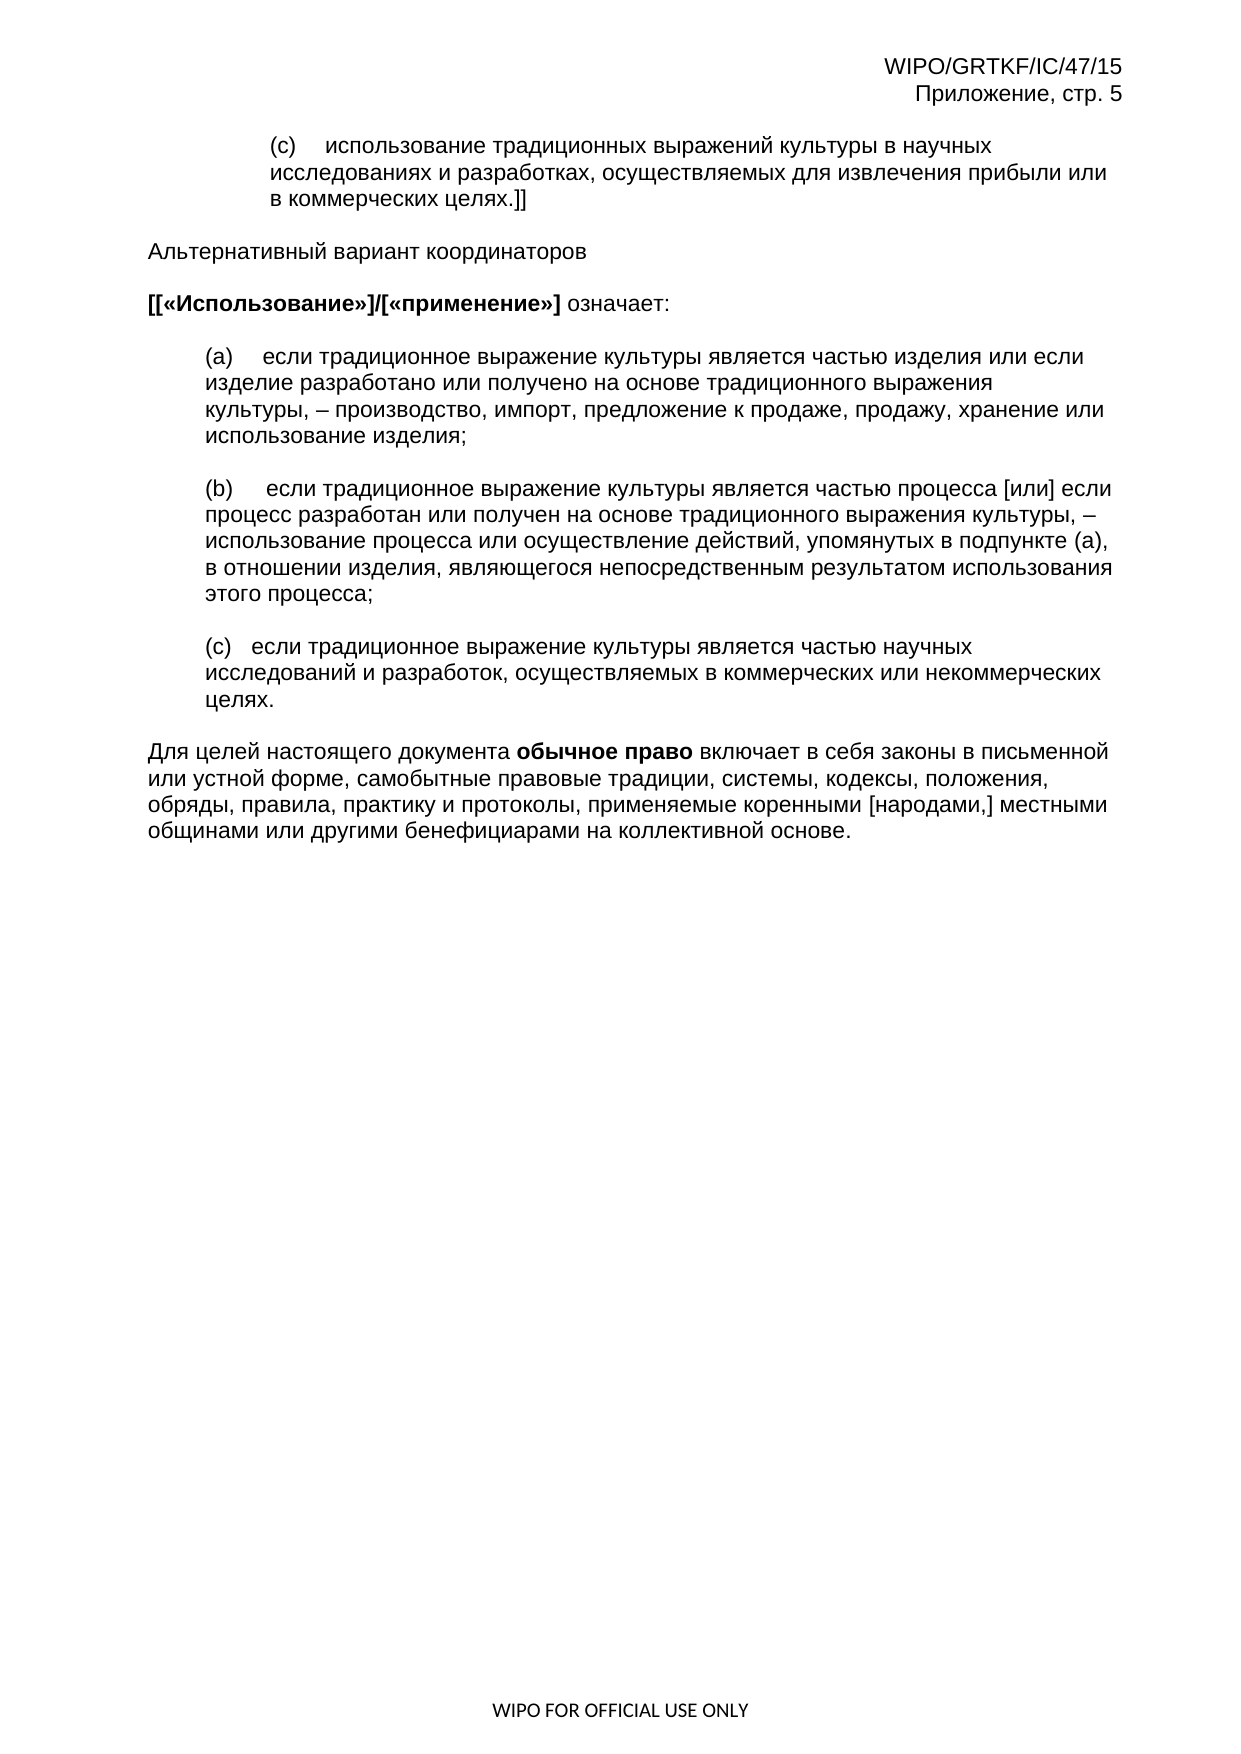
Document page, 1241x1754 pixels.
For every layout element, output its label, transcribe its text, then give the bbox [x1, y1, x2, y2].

text [[«Использование»]/[«применение»] означает: [148, 290, 1122, 317]
text (b) если традиционное выражение культуры является частью процесса [или] если процесс разработан или получен на основе традиционного выражения культуры, – использование процесса или осуществление действий, упомянутых в подпункте (а), в отношении изделия, являющегося непосредственным результатом использования этого процесса; [205, 475, 1122, 607]
text (c) использование традиционных выражений культуры в научных исследованиях и разработках, осуществляемых для извлечения прибыли или в коммерческих целях.]] [269, 132, 1122, 211]
text (c) если традиционное выражение культуры является частью научных исследований и разработок, осуществляемых в коммерческих или некоммерческих целях. [205, 633, 1122, 712]
text (a) если традиционное выражение культуры является частью изделия или если изделие разработано или получено на основе традиционного выражения культуры, – производство, импорт, предложение к продаже, продажу, хранение или использование изделия; [205, 343, 1122, 448]
text Для целей настоящего документа обычное право включает в себя законы в письменной или устной форме, самобытные правовые традиции, системы, кодексы, положения, обряды, правила, практику и протоколы, применяемые коренными [народами,] местными общинами или другими бенефициарами на коллективной основе. [148, 738, 1122, 844]
text Альтернативный вариант координаторов [148, 238, 1122, 264]
